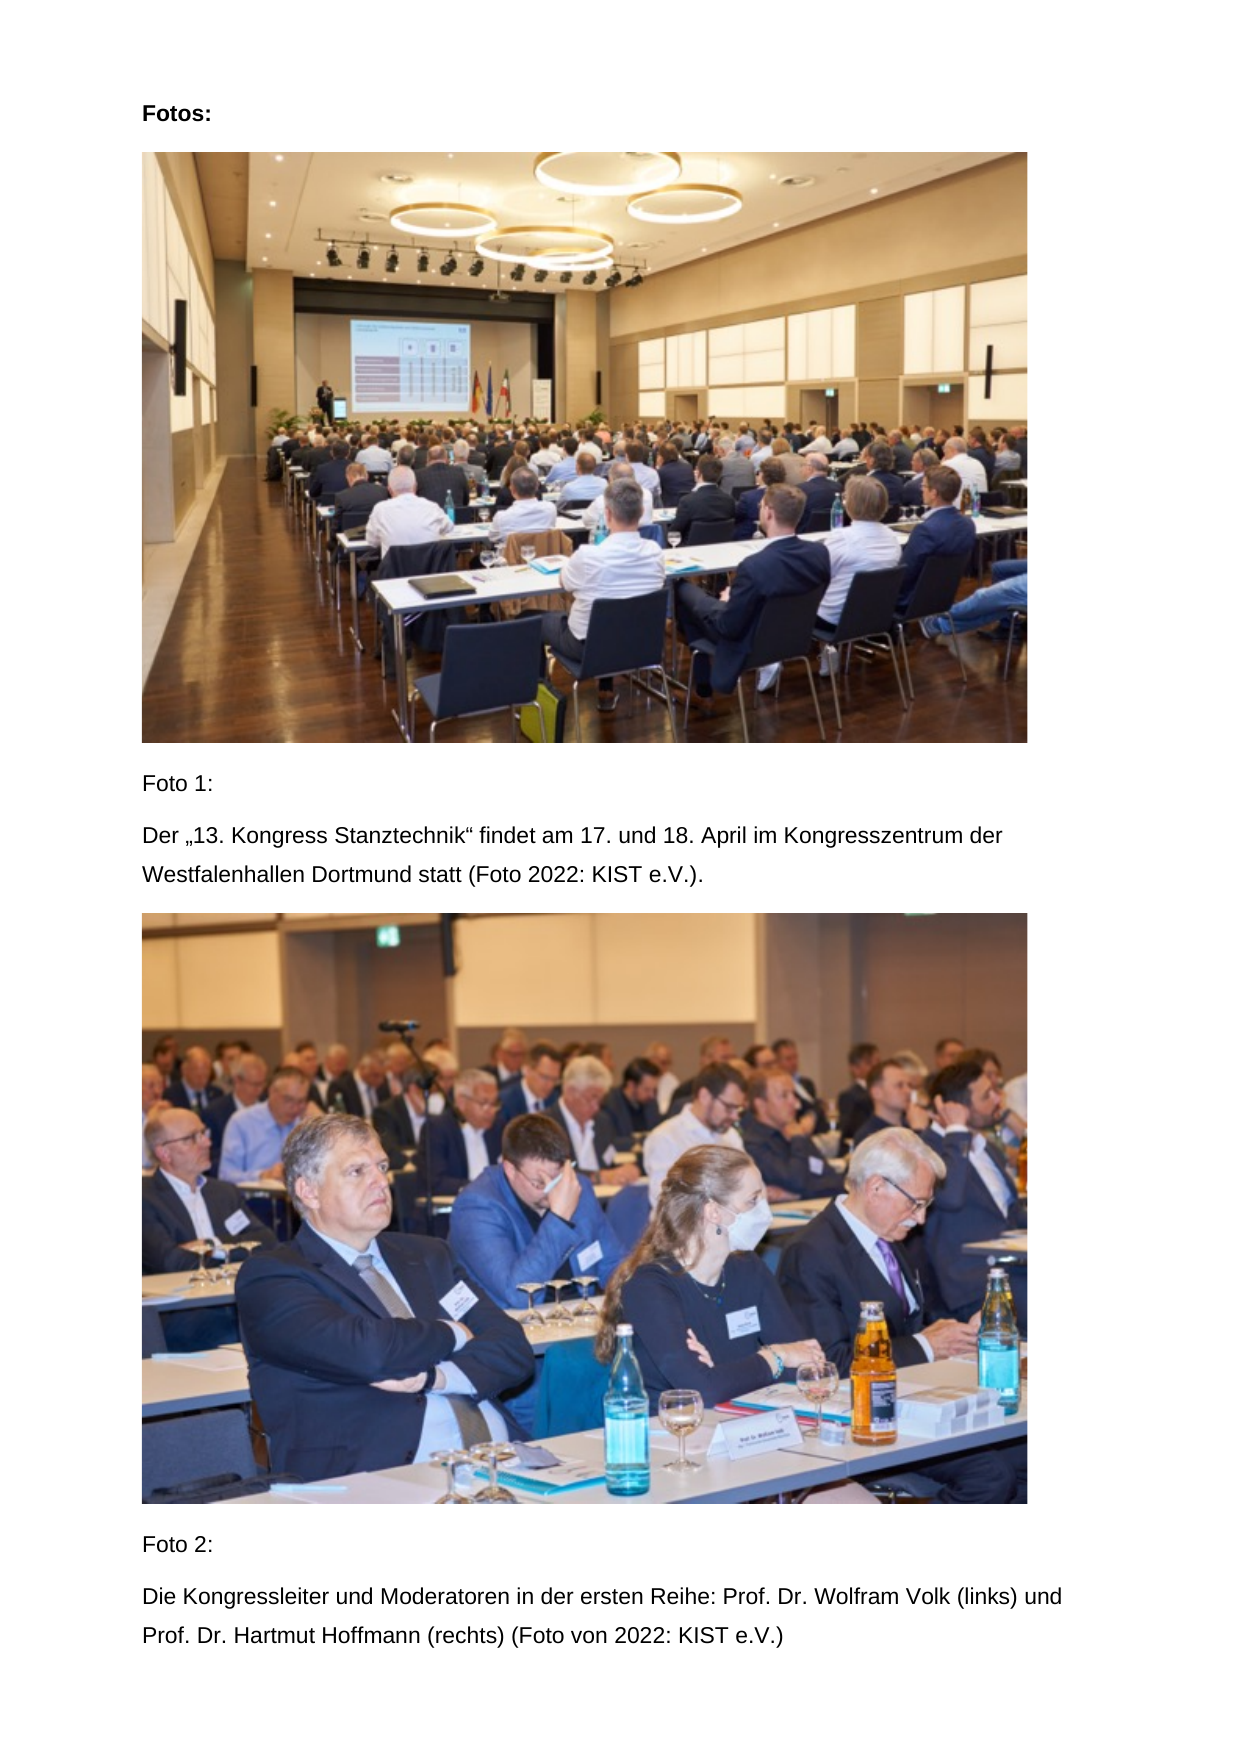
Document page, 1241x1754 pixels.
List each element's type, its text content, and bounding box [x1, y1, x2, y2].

text Der „13. Kongress Stanztechnik“ findet am 17. und 18. April im Kongresszentrum der Westfalenhallen Dortmund statt (Foto 2022: KIST e.V.). [142, 822, 1110, 888]
text Foto 2: [142, 1531, 1110, 1557]
text Foto 1: [142, 770, 1110, 796]
picture [141, 152, 1028, 743]
text Fotos: [142, 100, 1110, 127]
text Die Kongressleiter und Moderatoren in der ersten Reihe: Prof. Dr. Wolfram Volk (links) und Prof. Dr. Hartmut Hoffmann (rechts) (Foto von 2022: KIST e.V.) [142, 1583, 1110, 1649]
picture [141, 913, 1028, 1504]
